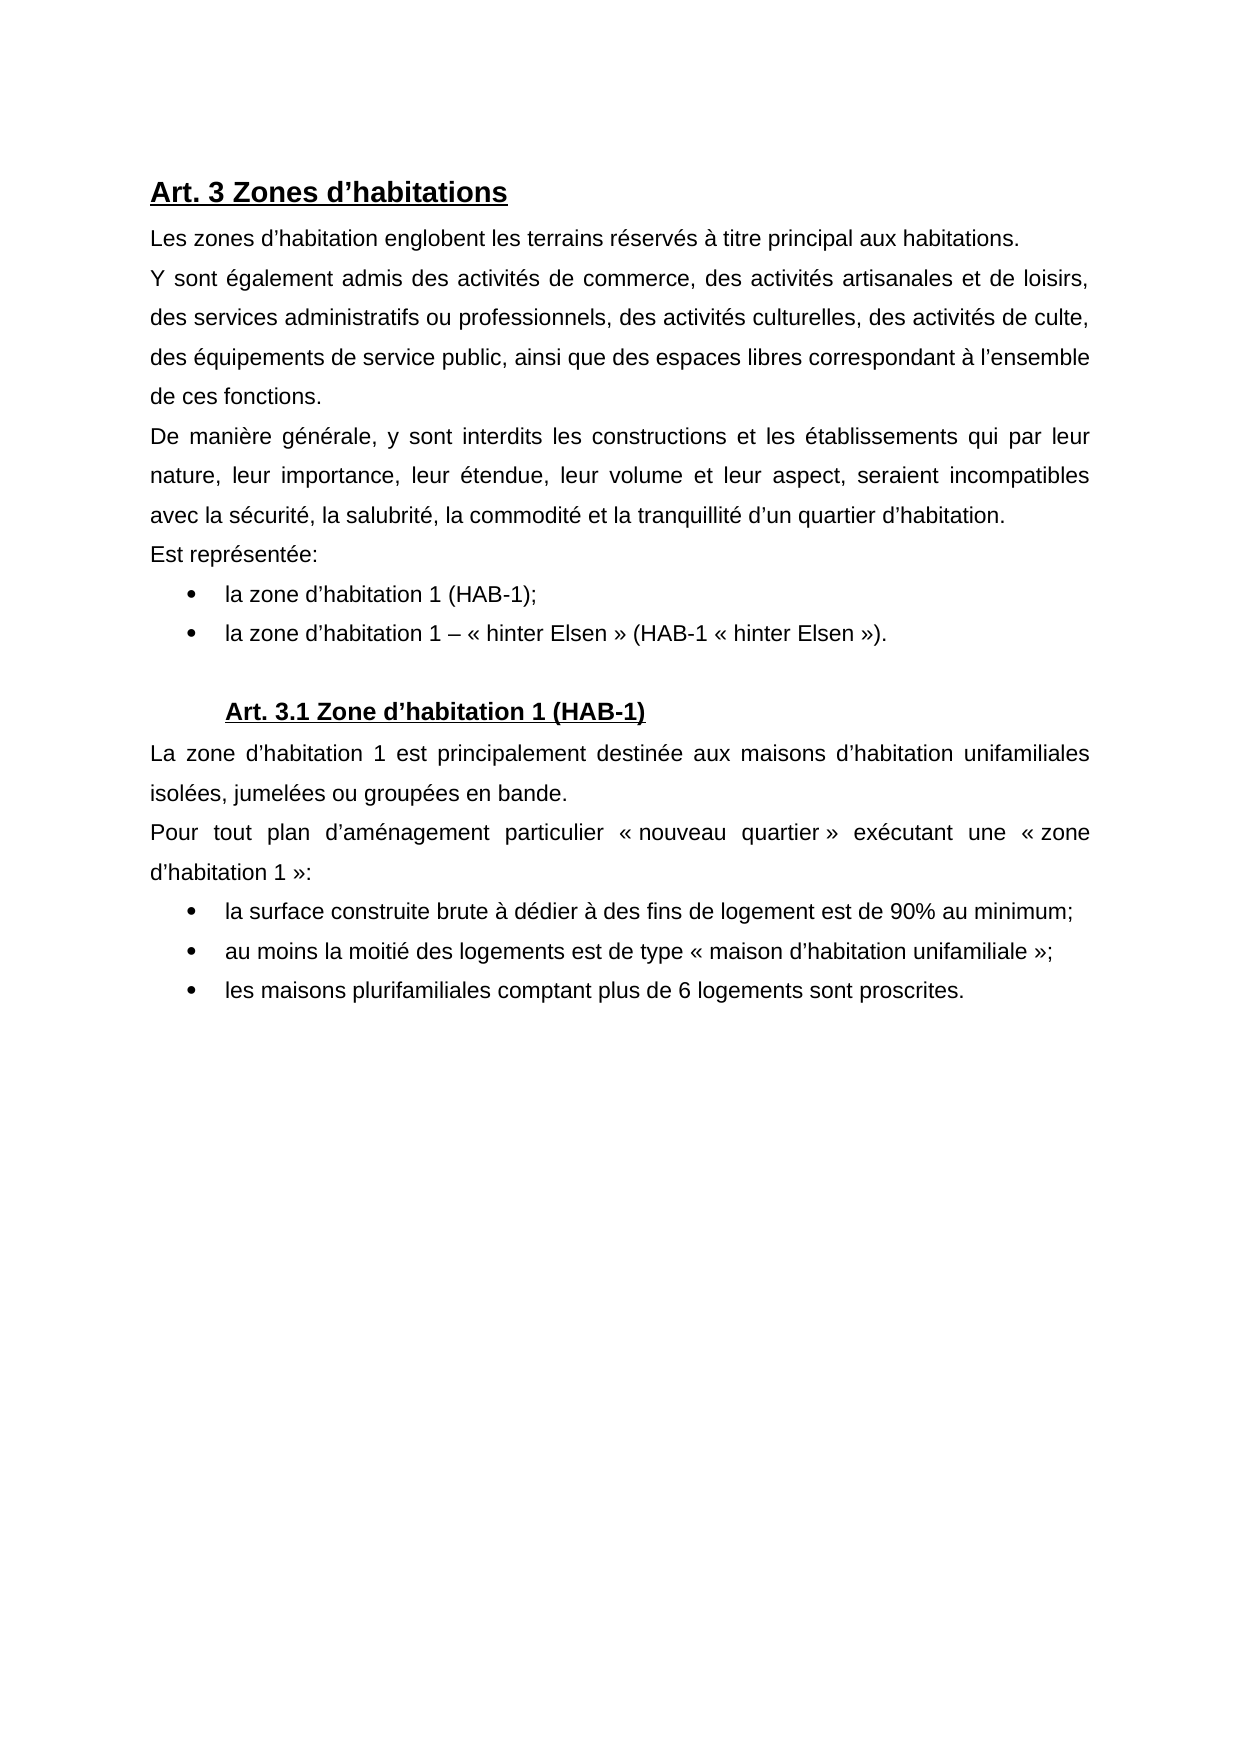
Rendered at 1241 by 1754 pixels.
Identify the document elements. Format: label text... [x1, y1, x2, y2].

text Y sont également admis des activités de commerce, des activités artisanales et de loisirs, des services administratifs ou professionnels, des activités culturelles, des activités de culte, des équipements de service public, ainsi que des espaces libres correspondant à l’ensemble de ces fonctions. [150, 265, 1090, 409]
list la zone d’habitation 1 (HAB-1); [187, 581, 1090, 607]
text Est représentée: [150, 541, 1090, 567]
list la surface construite brute à dédier à des fins de logement est de 90% au minimum; [187, 898, 1090, 924]
list au moins la moitié des logements est de type « maison d’habitation unifamiliale »; [187, 938, 1090, 964]
subtitle Art. 3.1 Zone d’habitation 1 (HAB-1) [225, 697, 1090, 726]
text Pour tout plan d’aménagement particulier « nouveau quartier » exécutant une « zone d’habitation 1 »: [150, 819, 1090, 885]
text Les zones d’habitation englobent les terrains réservés à titre principal aux habitations. [150, 225, 1090, 252]
list les maisons plurifamiliales comptant plus de 6 logements sont proscrites. [187, 977, 1090, 1003]
text De manière générale, y sont interdits les constructions et les établissements qui par leur nature, leur importance, leur étendue, leur volume et leur aspect, seraient incompatibles avec la sécurité, la salubrité, la commodité et la tranquillité d’un quartier d’habitation. [150, 423, 1090, 528]
list la zone d’habitation 1 – « hinter Elsen » (HAB-1 « hinter Elsen »). [187, 620, 1090, 646]
subtitle Art. 3 Zones d’habitations [150, 175, 1090, 208]
text La zone d’habitation 1 est principalement destinée aux maisons d’habitation unifamiliales isolées, jumelées ou groupées en bande. [150, 740, 1090, 806]
